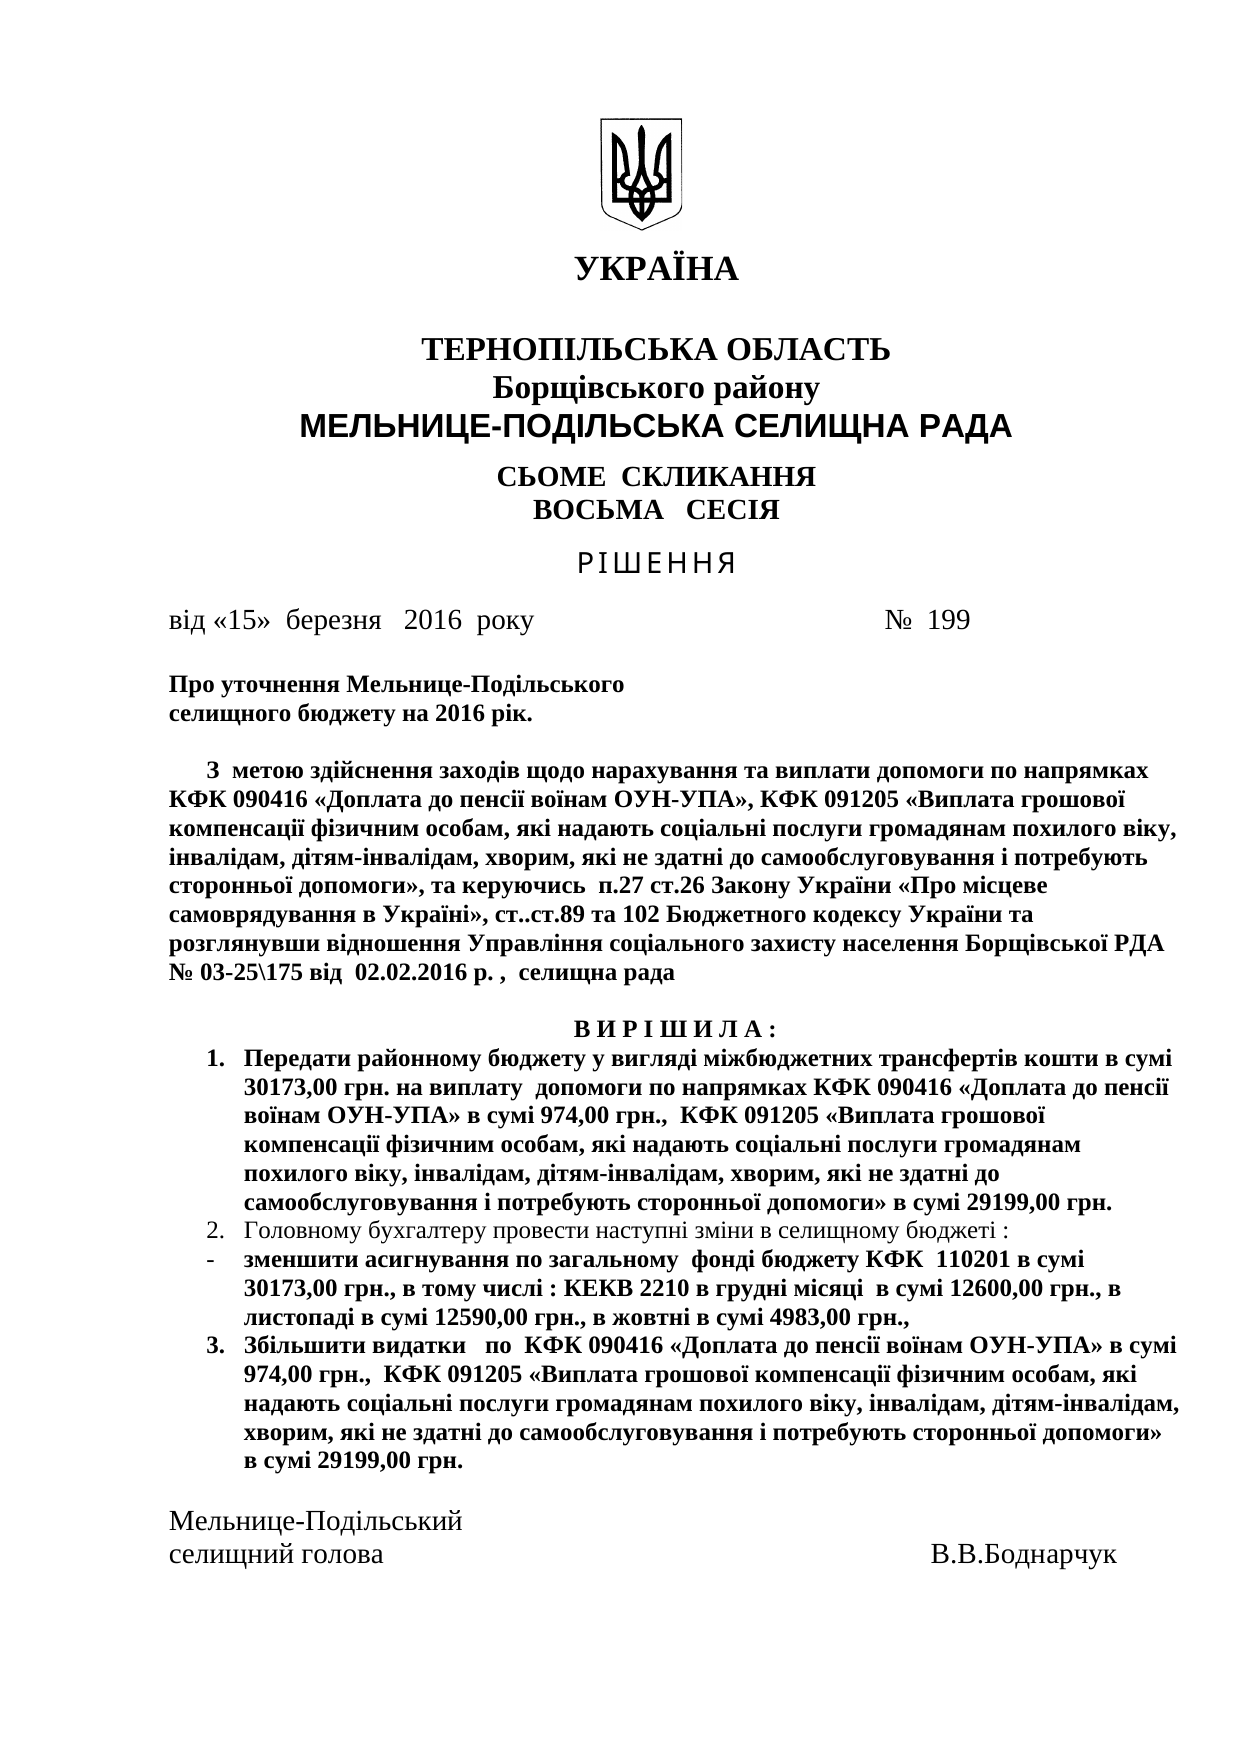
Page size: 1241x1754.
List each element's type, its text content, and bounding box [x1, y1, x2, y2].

text МЕЛЬНИЦЕ-ПОДІЛЬСЬКА СЕЛИЩНА РАДА [169, 406, 1144, 444]
text УКРАЇНА [169, 248, 1144, 288]
list Головному бухгалтеру провести наступні зміни в селищному бюджеті : [206, 1216, 1181, 1244]
subtitle Передати районному бюджету у вигляді міжбюджетних трансфертів кошти в сумі 30173,00 грн. на виплату допомоги по напрямках КФК 090416 «Доплата до пенсії воїнам ОУН-УПА» в сумі 974,00 грн., КФК 091205 «Виплата грошової компенсації фізичним особам, які надають соціальні послуги громадянам похилого віку, інвалідам, дітям-інвалідам, хворим, які не здатні до самообслуговування і потребують сторонньої допомоги» в сумі 29199,00 грн. [206, 1043, 1181, 1216]
subtitle Про уточнення Мельнице-Подільського [169, 669, 1181, 698]
subtitle Збільшити видатки по КФК 090416 «Доплата до пенсії воїнам ОУН-УПА» в сумі 974,00 грн., КФК 091205 «Виплата грошової компенсації фізичним особам, які надають соціальні послуги громадянам похилого віку, інвалідам, дітям-інвалідам, хворим, які не здатні до самообслуговування і потребують сторонньої допомоги» в сумі 29199,00 грн. [206, 1331, 1181, 1474]
subtitle зменшити асигнування по загальному фонді бюджету КФК 110201 в сумі 30173,00 грн., в тому числі : КЕКВ 2210 в грудні місяці в сумі 12600,00 грн., в листопаді в сумі 12590,00 грн., в жовтні в сумі 4983,00 грн., [206, 1244, 1181, 1331]
text РІШЕННЯ [169, 543, 1144, 582]
subtitle селищного бюджету на 2016 рік. [169, 698, 1181, 727]
text селищний голова В.В.Боднарчук [169, 1537, 1181, 1570]
text від «15» березня 2016 року № 199 [169, 602, 1181, 636]
text В И Р І Ш И Л А : [169, 1014, 1181, 1043]
text Мельнице-Подільський [169, 1503, 1181, 1537]
text ВОСЬМА СЕСІЯ [169, 492, 1144, 526]
text Борщівського району [169, 368, 1144, 406]
text ТЕРНОПІЛЬСЬКА ОБЛАСТЬ [169, 329, 1144, 368]
subtitle З метою здійснення заходів щодо нарахування та виплати допомоги по напрямках КФК 090416 «Доплата до пенсії воїнам ОУН-УПА», КФК 091205 «Виплата грошової компенсації фізичним особам, які надають соціальні послуги громадянам похилого віку, інвалідам, дітям-інвалідам, хворим, які не здатні до самообслуговування і потребують сторонньої допомоги», та керуючись п.27 ст.26 Закону України «Про місцеве самоврядування в Україні», ст..ст.89 та 102 Бюджетного кодексу України та розглянувши відношення Управління соціального захисту населення Борщівської РДА № 03-25\175 від 02.02.2016 р. , селищна рада [169, 756, 1181, 986]
text СЬОМЕ СКЛИКАННЯ [169, 459, 1144, 492]
